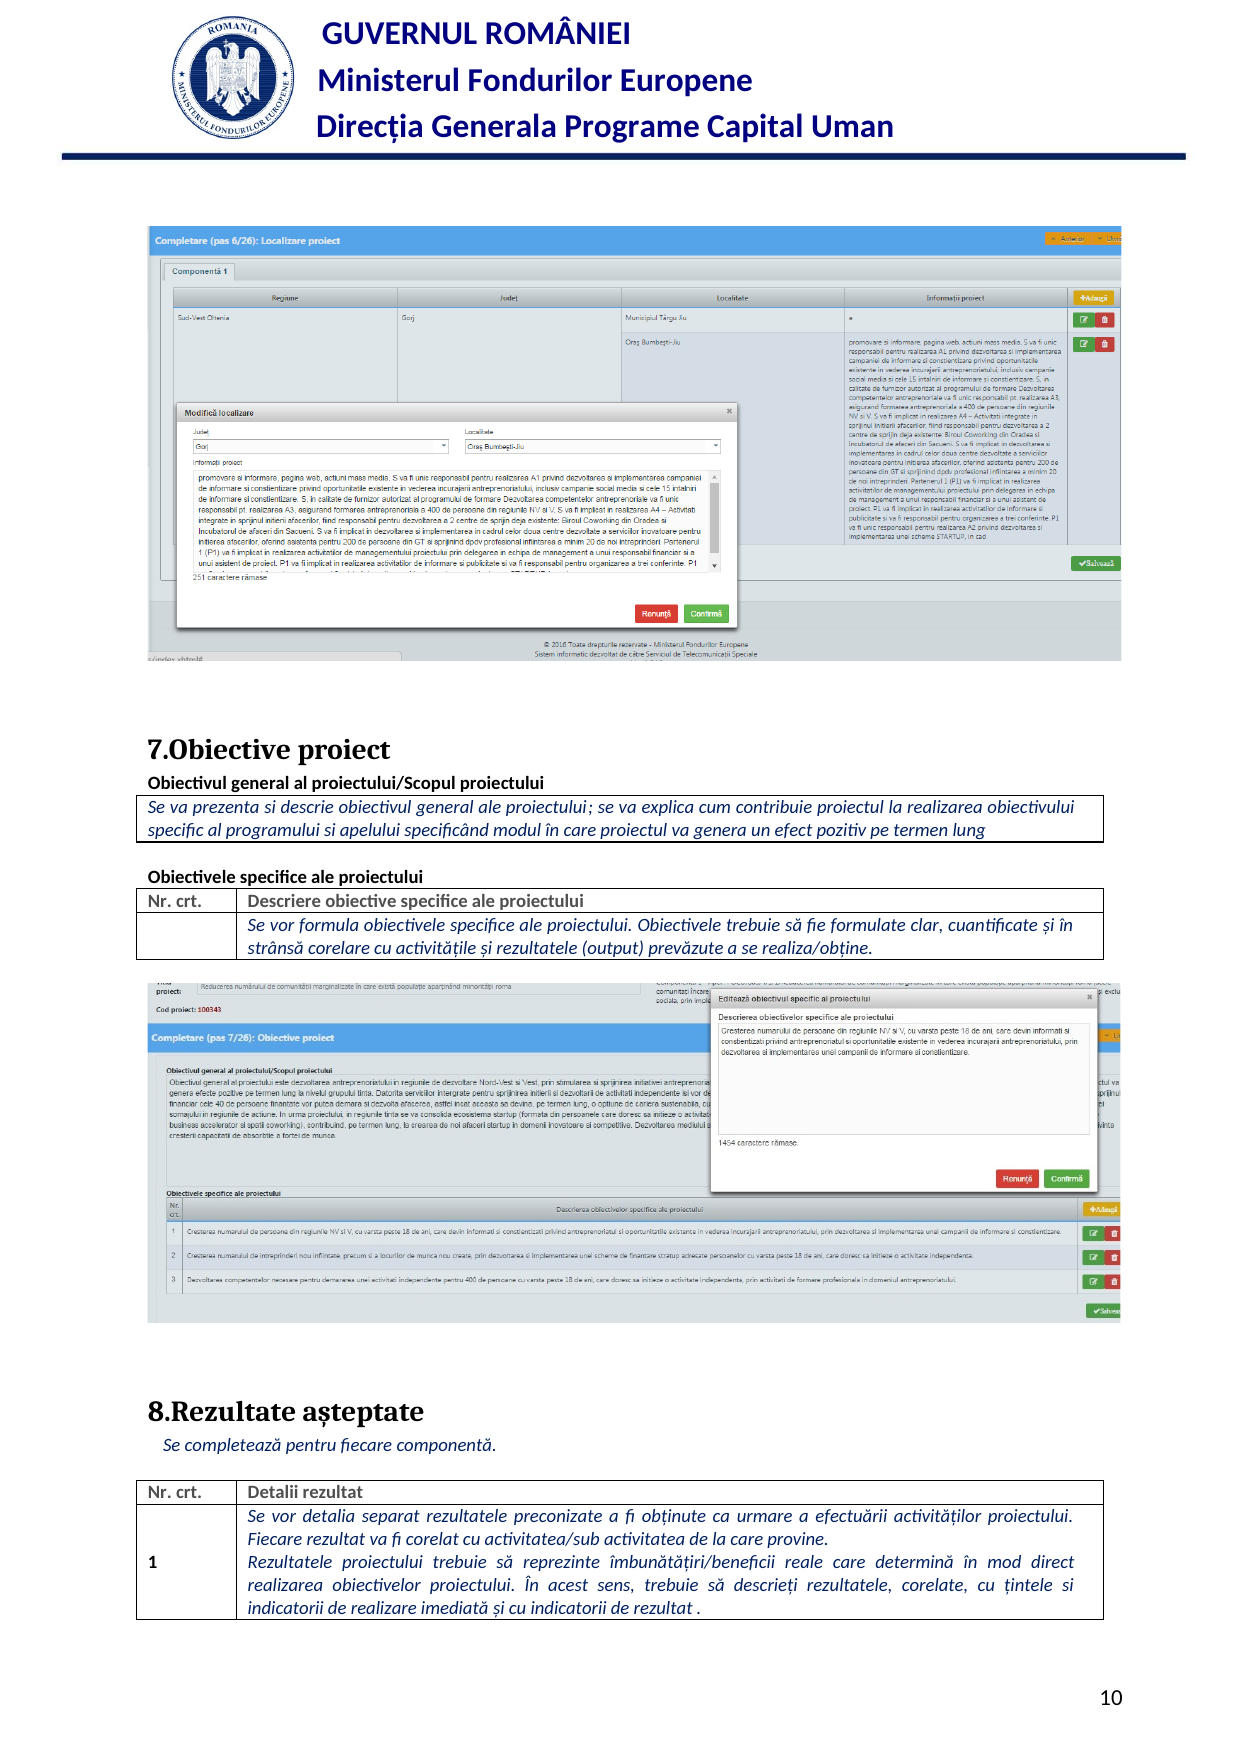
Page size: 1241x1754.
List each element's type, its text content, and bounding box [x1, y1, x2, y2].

table_cell Se vor detalia separat rezultatele preconizate a fi obținute ca urmare a efectuării activităților proiectului. Fiecare rezultat va fi corelat cu activitatea/sub activitatea de la care provine. Rezultatele proiectului trebuie să reprezinte îmbunătățiri/beneficii reale care determină în mod direct realizarea obiectivelor proiectului. În acest sens, trebuie să descrieți rezultatele, corelate, cu țintele si indicatorii de realizare imediată şi cu indicatorii de rezultat . [237, 1505, 1103, 1619]
table_header Nr. crt. [137, 889, 236, 912]
table_cell 1 [137, 1505, 236, 1619]
table_cell Se vor formula obiectivele specifice ale proiectului. Obiectivele trebuie să fie formulate clar, cuantificate și în strânsă corelare cu activităţile şi rezultatele (output) prevăzute a se realiza/obține. [237, 913, 1103, 959]
subtitle 7.Obiective proiect [148, 733, 1122, 767]
table_header Nr. crt. [137, 1481, 236, 1503]
text Se completează pentru fiecare componentă. [163, 1434, 1105, 1457]
text Obiectivul general al proiectului/Scopul proiectului [148, 772, 1122, 794]
picture [171, 13, 296, 141]
picture [147, 983, 1121, 1323]
table_header Descriere obiective specifice ale proiectului [237, 889, 1103, 912]
table_cell [137, 913, 236, 959]
picture [31, 145, 1210, 173]
subtitle 8.Rezultate așteptate [148, 1395, 1122, 1429]
picture [147, 226, 1122, 661]
table_header Se va prezenta si descrie obiectivul general ale proiectului; se va explica cum contribuie proiectul la realizarea obiectivului specific al programului si apelului specificând modul în care proiectul va genera un efect pozitiv pe termen lung [137, 796, 1103, 841]
text Obiectivele specifice ale proiectului [148, 865, 1122, 888]
table_header Detalii rezultat [237, 1481, 1103, 1503]
